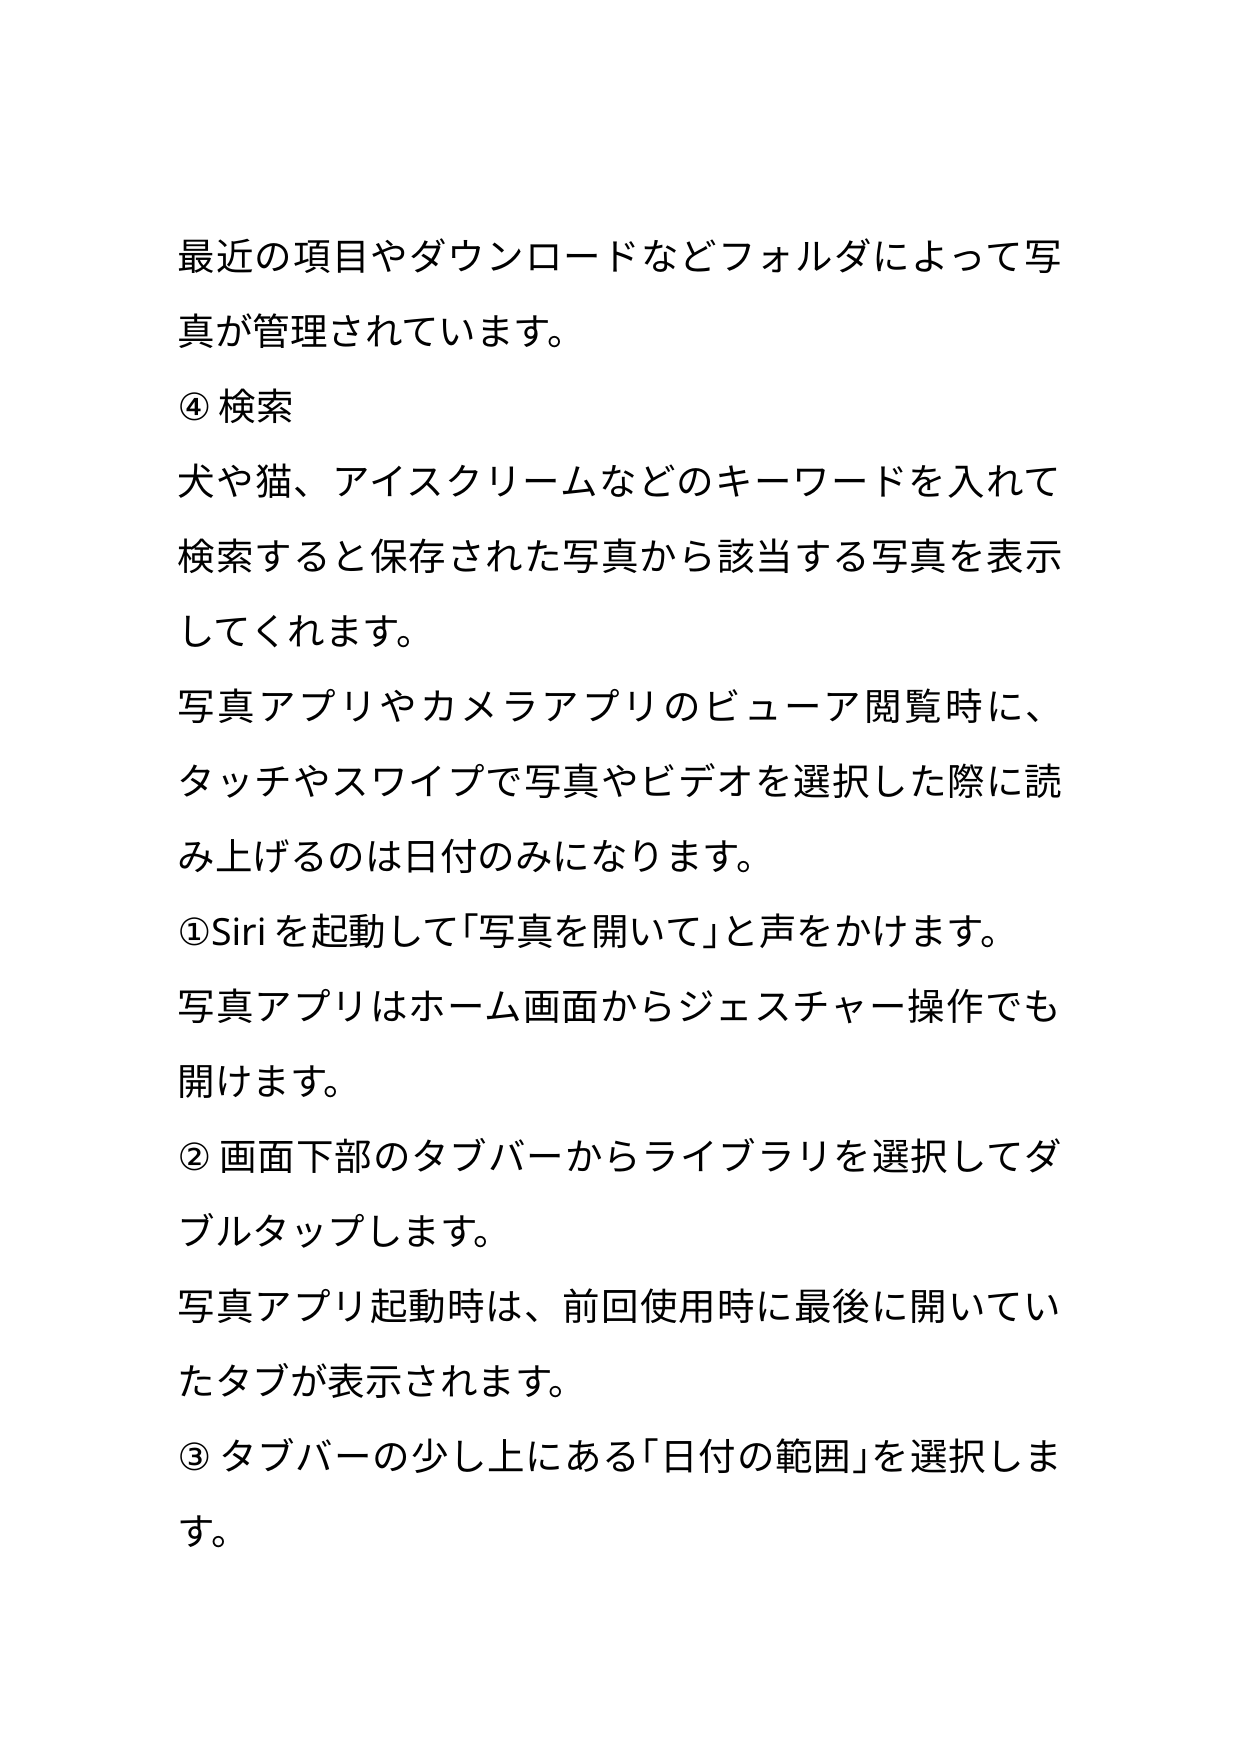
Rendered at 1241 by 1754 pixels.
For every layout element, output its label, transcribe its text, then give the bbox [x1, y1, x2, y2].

text ④検索​ [177, 367, 1063, 442]
text ③タブバーの少し上にある｢日付の範囲｣を選択します。 [177, 1417, 1063, 1567]
text 写真アプリ起動時は、前回使用時に最後に開いていたタブが表示されます。 [177, 1267, 1063, 1417]
text 最近の項目やダウンロードなどフォルダによって写真が管理されています。​ [177, 217, 1063, 367]
text 写真アプリやカメラアプリのビューア閲覧時に、タッチやスワイプで写真やビデオを選択した際に読み上げるのは日付のみになります。​ [177, 667, 1063, 892]
text 写真アプリはホーム画面からジェスチャー操作でも開けます。 [177, 967, 1063, 1117]
text ①Siriを起動して｢写真を開いて｣と声をかけます。 [177, 892, 1063, 967]
text ②画面下部のタブバーからライブラリを選択してダブルタップします。 [177, 1117, 1063, 1267]
text 犬や猫、アイスクリームなどのキーワードを入れて検索すると保存された写真から該当する写真を表示してくれます。​ [177, 442, 1063, 667]
